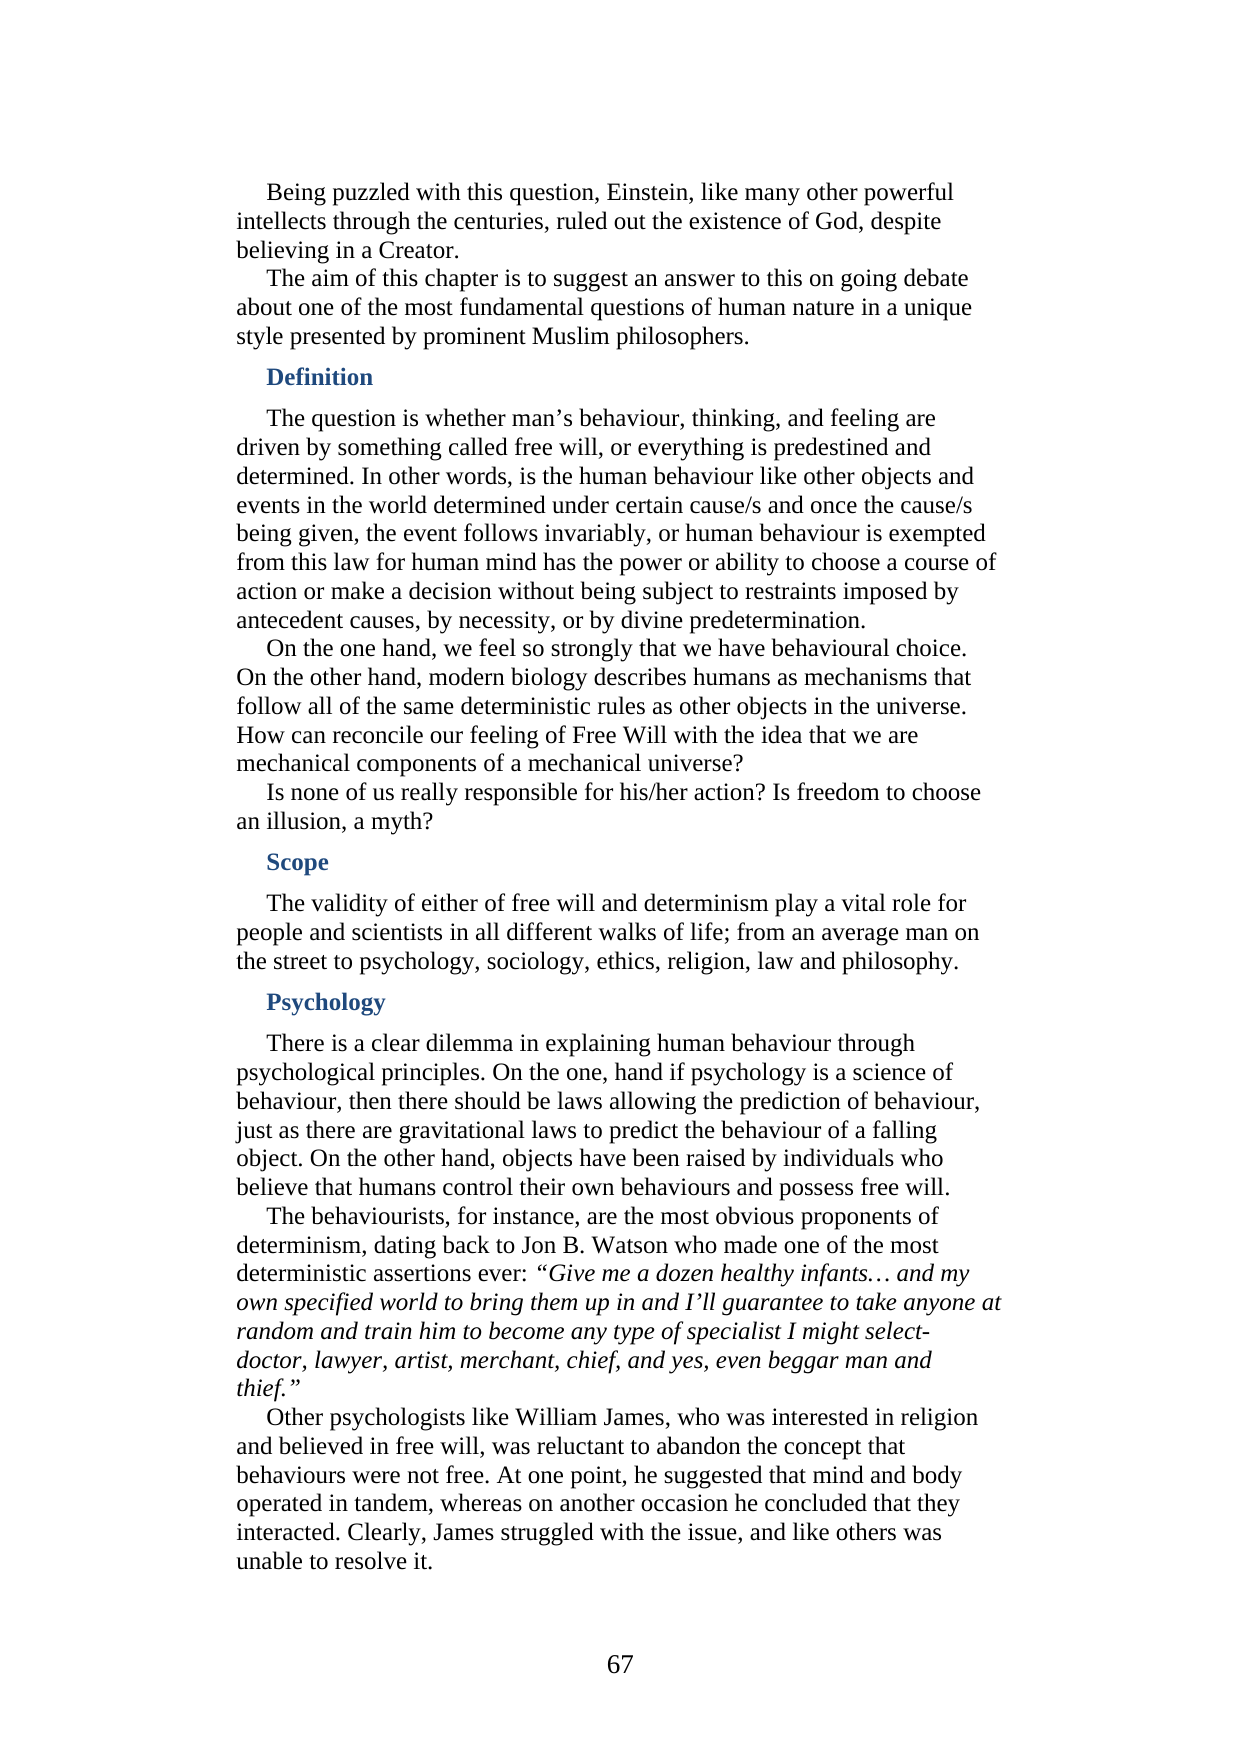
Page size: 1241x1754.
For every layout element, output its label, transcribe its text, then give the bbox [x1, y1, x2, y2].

subtitle Scope [236, 847, 1004, 876]
text There is a clear dilemma in explaining human behaviour through psychological principles. On the one, hand if psychology is a science of behaviour, then there should be laws allowing the prediction of behaviour, just as there are gravitational laws to predict the behaviour of a falling object. On the other hand, objects have been raised by individuals who believe that humans control their own behaviours and possess free will. [236, 1028, 1004, 1201]
text Is none of us really responsible for his/her action? Is freedom to choose an illusion, a myth? [236, 777, 1004, 835]
subtitle Definition [236, 362, 1004, 391]
text Other psychologists like William James, who was interested in religion and believed in free will, was reluctant to abandon the concept that behaviours were not free. At one point, he suggested that mind and body operated in tandem, whereas on another occasion he concluded that they interacted. Clearly, James struggled with the issue, and like others was unable to resolve it. [236, 1402, 1004, 1575]
subtitle Psychology [236, 987, 1004, 1016]
text Being puzzled with this question, Einstein, like many other powerful intellects through the centuries, ruled out the existence of God, despite believing in a Creator. [236, 177, 1004, 263]
text The behaviourists, for instance, are the most obvious proponents of determinism, dating back to Jon B. Watson who made one of the most deterministic assertions ever: “Give me a dozen healthy infants… and my own specified world to bring them up in and I’ll guarantee to take anyone at random and train him to become any type of specialist I might select-doctor, lawyer, artist, merchant, chief, and yes, even beggar man and thief.” [236, 1201, 1004, 1402]
text On the one hand, we feel so strongly that we have behavioural choice. On the other hand, modern biology describes humans as mechanisms that follow all of the same deterministic rules as other objects in the universe. How can reconcile our feeling of Free Will with the idea that we are mechanical components of a mechanical universe? [236, 633, 1004, 777]
text The validity of either of free will and determinism play a vital role for people and scientists in all different walks of life; from an average man on the street to psychology, sociology, ethics, religion, law and philosophy. [236, 888, 1004, 975]
text The question is whether man’s behaviour, thinking, and feeling are driven by something called free will, or everything is predestined and determined. In other words, is the human behaviour like other objects and events in the world determined under certain cause/s and once the cause/s being given, the event follows invariably, or human behaviour is exempted from this law for human mind has the power or ability to choose a course of action or make a decision without being subject to restraints imposed by antecedent causes, by necessity, or by divine predetermination. [236, 403, 1004, 633]
text The aim of this chapter is to suggest an answer to this on going debate about one of the most fundamental questions of human nature in a unique style presented by prominent Muslim philosophers. [236, 263, 1004, 350]
